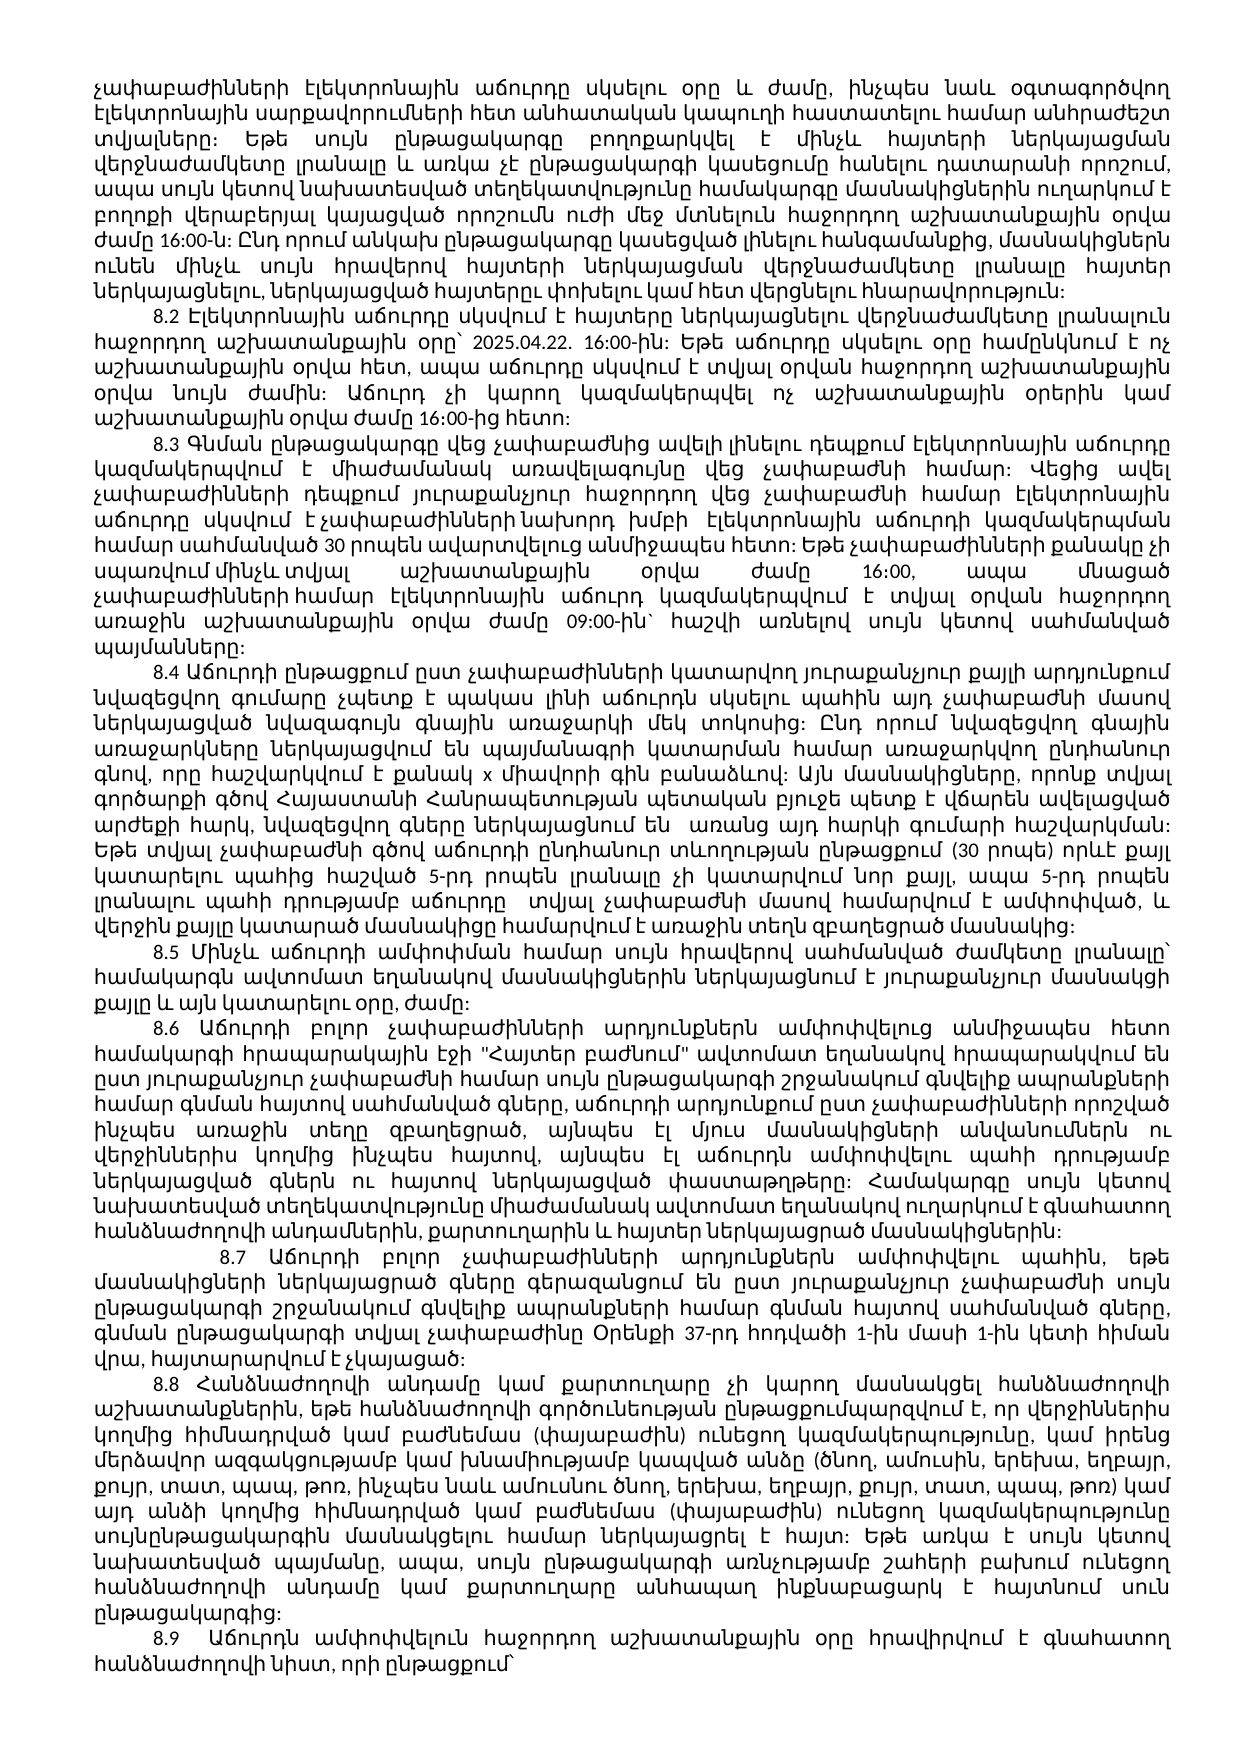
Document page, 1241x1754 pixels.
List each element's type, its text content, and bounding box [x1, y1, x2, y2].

text 8.8 Հանձնաժողովի անդամը կամ քարտուղարը չի կարող մասնակցել հանձնաժողովի աշխատանքներին, եթե հանձնաժողովի գործունեության ընթացքումպարզվում է, որ վերջիններիս կողմից հիմնադրված կամ բաժնեմաս (փայաբաժին) ունեցող կազմակերպությունը, կամ իրենց մերձավոր ազգակցությամբ կամ խնամիությամբ կապված անձը (ծնող, ամուսին, երեխա, եղբայր, քույր, տատ, պապ, թոռ, ինչպես նաև ամուսնու ծնող, երեխա, եղբայր, քույր, տատ, պապ, թոռ) կամ այդ անձի կողմից հիմնադրված կամ բաժնեմաս (փայաբաժին) ունեցող կազմակերպությունը սույնընթացակարգին մասնակցելու համար ներկայացրել է հայտ: Եթե առկա է սույն կետով նախատեսված պայմանը, ապա, սույն ընթացակարգի առնչությամբ շահերի բախում ունեցող հանձնաժողովի անդամը կամ քարտուղարը անհապաղ ինքնաբացարկ է հայտնում սուն ընթացակարգից: [94, 1371, 1171, 1625]
text 8.5 Մինչև աճուրդի ամփոփման համար սույն հրավերով սահմանված ժամկետը լրանալը՝ համակարգն ավտոմատ եղանակով մասնակիցներին ներկայացնում է յուրաքանչյուր մասնակցի քայլը և այն կատարելու օրը, ժամը: [94, 939, 1171, 1015]
text 8.7 Աճուրդի բոլոր չափաբաժինների արդյունքներն ամփոփվելու պահին, եթե մասնակիցների ներկայացրած գները գերազանցում են ըստ յուրաքանչյուր չափաբաժնի սույն ընթացակարգի շրջանակում գնվելիք ապրանքների համար գնման հայտով սահմանված գները, գնման ընթացակարգի տվյալ չափաբաժինը Օրենքի 37-րդ հոդվածի 1-ին մասի 1-ին կետի հիման վրա, հայտարարվում է չկայացած: [94, 1244, 1171, 1371]
text 8.6 Աճուրդի բոլոր չափաբաժինների արդյունքներն ամփոփվելուց անմիջապես հետո համակարգի հրապարակային էջի "Հայտեր բաժնում" ավտոմատ եղանակով հրապարակվում են ըստ յուրաքանչյուր չափաբաժնի համար սույն ընթացակարգի շրջանակում գնվելիք ապրանքների համար գնման հայտով սահմանված գները, աճուրդի արդյունքում ըստ չափաբաժինների որոշված ինչպես առաջին տեղը զբաղեցրած, այնպես էլ մյուս մասնակիցների անվանումներն ու վերջիններիս կողմից ինչպես հայտով, այնպես էլ աճուրդն ամփոփվելու պահի դրությամբ ներկայացված գներն ու հայտով ներկայացված փաստաթղթերը: Համակարգը սույն կետով նախատեսված տեղեկատվությունը միաժամանակ ավտոմատ եղանակով ուղարկում է գնահատող հանձնաժողովի անդամներին, քարտուղարին և հայտեր ներկայացրած մասնակիցներին: [94, 1015, 1171, 1244]
text 8.3 Գնման ընթացակարգը վեց չափաբաժնից ավելի լինելու դեպքում էլեկտրոնային աճուրդը կազմակերպվում է միաժամանակ առավելագույնը վեց չափաբաժնի համար: Վեցից ավել չափաբաժինների դեպքում յուրաքանչյուր հաջորդող վեց չափաբաժնի համար էլեկտրոնային աճուրդը սկսվում է չափաբաժինների նախորդ խմբի էլեկտրոնային աճուրդի կազմակերպման համար սահմանված 30 րոպեն ավարտվելուց անմիջապես հետո: Եթե չափաբաժինների քանակը չի սպառվում մինչև տվյալ աշխատանքային օրվա ժամը 16։00, ապա մնացած չափաբաժինների համար էլեկտրոնային աճուրդ կազմակերպվում է տվյալ օրվան հաջորդող առաջին աշխատանքային օրվա ժամը 09:00-ին` հաշվի առնելով սույն կետով սահմանված պայմանները: [94, 431, 1171, 659]
text 8.9 Աճուրդն ամփոփվելուն հաջորդող աշխատանքային օրը հրավիրվում է գնահատող հանձնաժողովի նիստ, որի ընթացքում՝ [94, 1625, 1171, 1676]
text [94, 75, 1171, 304]
text 8.2 Էլեկտրոնային աճուրդը սկսվում է հայտերը ներկայացնելու վերջնաժամկետը լրանալուն հաջորդող աշխատանքային օրը՝ 2025.04.22. 16:00 -ին: Եթե աճուրդը սկսելու օրը համընկնում է ոչ աշխատանքային օրվա հետ, ապա աճուրդը սկսվում է տվյալ օրվան հաջորդող աշխատանքային օրվա նույն ժամին: Աճուրդ չի կարող կազմակերպվել ոչ աշխատանքային օրերին կամ աշխատանքային օրվա ժամը 16։00-ից հետո: [94, 304, 1171, 431]
text 8.4 Աճուրդի ընթացքում ըստ չափաբաժինների կատարվող յուրաքանչյուր քայլի արդյունքում նվազեցվող գումարը չպետք է պակաս լինի աճուրդն սկսելու պահին այդ չափաբաժնի մասով ներկայացված նվազագույն գնային առաջարկի մեկ տոկոսից: Ընդ որում նվազեցվող գնային առաջարկները ներկայացվում են պայմանագրի կատարման համար առաջարկվող ընդհանուր գնով, որը հաշվարկվում է քանակ x միավորի գին բանաձևով: Այն մասնակիցները, որոնք տվյալ գործարքի գծով Հայաստանի Հանրապետության պետական բյուջե պետք է վճարեն ավելացված արժեքի հարկ, նվազեցվող գները ներկայացնում են առանց այդ հարկի գումարի հաշվարկման: Եթե տվյալ չափաբաժնի գծով աճուրդի ընդհանուր տևողության ընթացքում (30 րոպե) որևէ քայլ կատարելու պահից հաշված 5-րդ րոպեն լրանալը չի կատարվում նոր քայլ, ապա 5-րդ րոպեն լրանալու պահի դրությամբ աճուրդը տվյալ չափաբաժնի մասով համարվում է ամփոփված, և վերջին քայլը կատարած մասնակիցը համարվում է առաջին տեղն զբաղեցրած մասնակից: [94, 659, 1171, 939]
